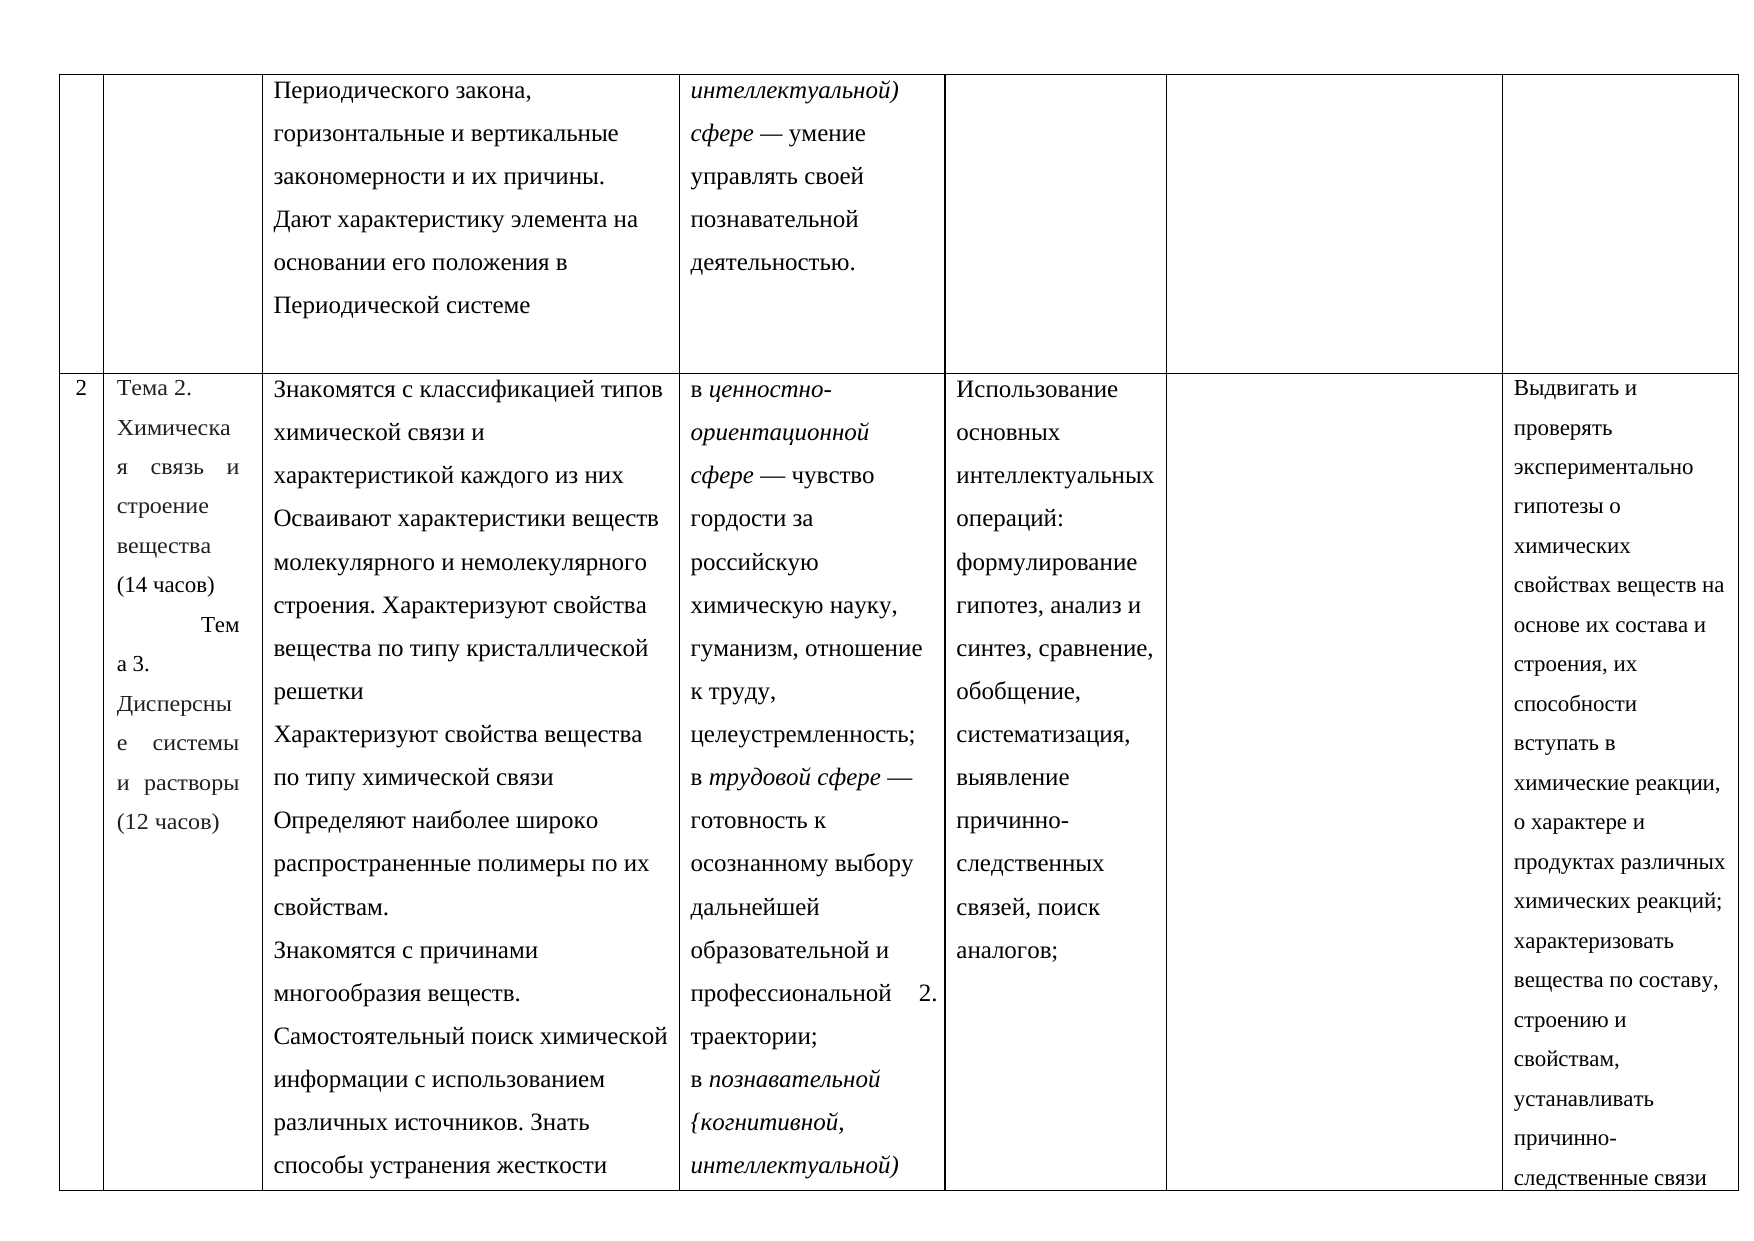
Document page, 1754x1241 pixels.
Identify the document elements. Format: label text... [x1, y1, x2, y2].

table_cell 1 [60, 75, 103, 373]
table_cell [946, 374, 1166, 1190]
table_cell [946, 75, 1166, 373]
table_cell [263, 374, 679, 1190]
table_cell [104, 75, 262, 373]
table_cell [680, 374, 944, 1190]
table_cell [104, 374, 262, 1190]
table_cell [1503, 374, 1738, 1190]
table_cell 2 [60, 374, 103, 1190]
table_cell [1167, 75, 1502, 373]
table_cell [263, 75, 679, 373]
table_cell [1167, 374, 1502, 1190]
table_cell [1503, 75, 1738, 373]
